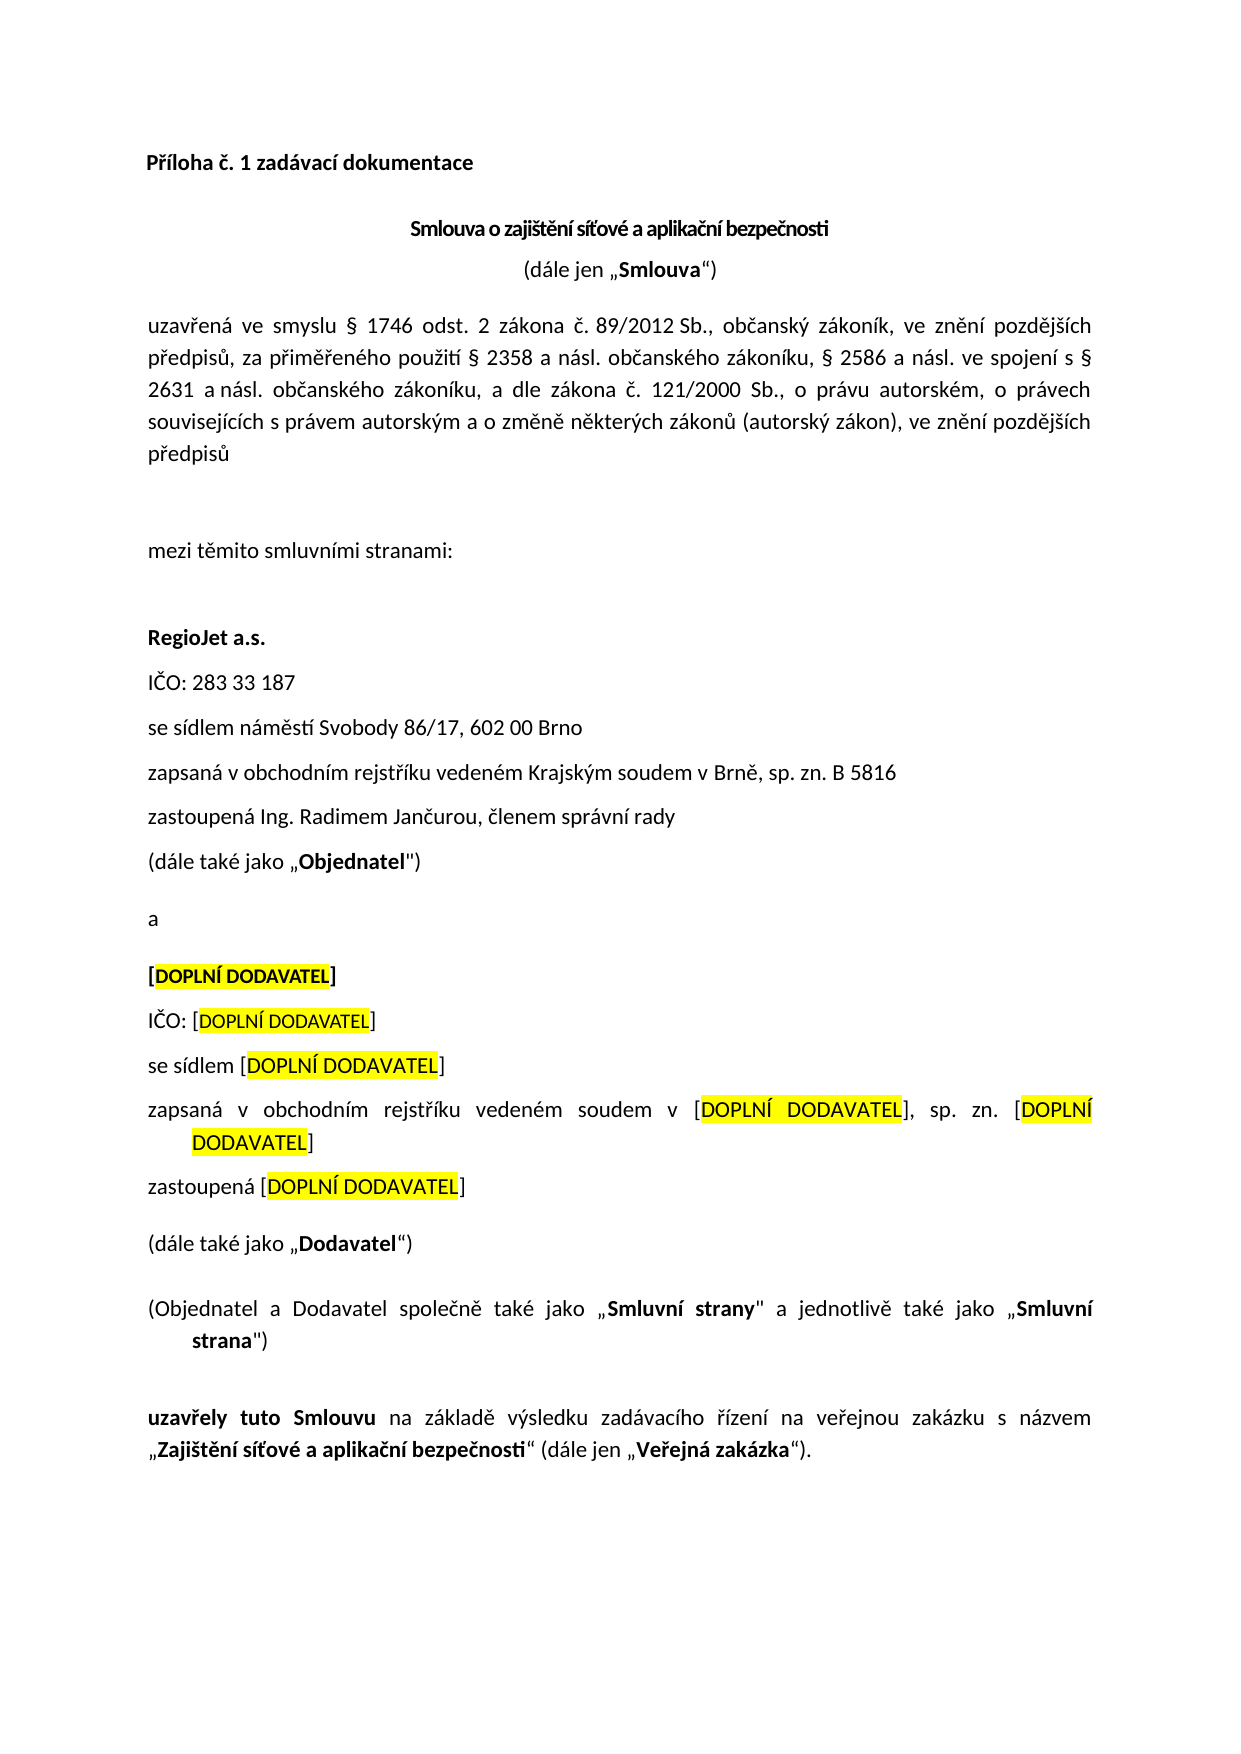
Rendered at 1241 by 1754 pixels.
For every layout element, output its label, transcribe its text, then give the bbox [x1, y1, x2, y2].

text (Objednatel a Dodavatel společně také jako „Smluvní strany" a jednotlivě také jako „Smluvní strana") [148, 1294, 1093, 1354]
text uzavřená ve smyslu § 1746 odst. 2 zákona č. 89/2012 Sb., občanský zákoník, ve znění pozdějších předpisů, za přiměřeného použití § 2358 a násl. občanského zákoníku, § 2586 a násl. ve spojení s § 2631 a násl. občanského zákoníku, a dle zákona č. 121/2000 Sb., o právu autorském, o právech souvisejících s právem autorským a o změně některých zákonů (autorský zákon), ve znění pozdějších předpisů [148, 311, 1093, 468]
text se sídlem náměstí Svobody 86/17, 602 00 Brno [148, 713, 1093, 741]
text se sídlem [DOPLNÍ DODAVATEL] [438, 1051, 1093, 1079]
text IČO: [DOPLNÍ DODAVATEL] [148, 1006, 1093, 1034]
text a [148, 904, 1093, 932]
title Smlouva o zajištění síťové a aplikační bezpečnosti [148, 214, 1093, 242]
text (dále jen „Smlouva“) [148, 255, 1093, 283]
text zastoupená [DOPLNÍ DODAVATEL] [458, 1172, 1093, 1200]
text (dále také jako „Dodavatel“) [148, 1229, 1093, 1257]
text uzavřely tuto Smlouvu na základě výsledku zadávacího řízení na veřejnou zakázku s názvem „Zajištění síťové a aplikační bezpečnosti“ (dále jen „Veřejná zakázka“). [148, 1403, 1093, 1463]
text se sídlem [DOPLNÍ DODAVATEL] [148, 1051, 247, 1079]
text IČO: 283 33 187 [148, 668, 1093, 696]
text (dále také jako „Objednatel") [148, 847, 1093, 875]
text zapsaná v obchodním rejstříku vedeném Krajským soudem v Brně, sp. zn. B 5816 [148, 758, 1093, 786]
text Příloha č. 1 zadávací dokumentace [146, 148, 1093, 176]
text [DOPLNÍ DODAVATEL] [89, 961, 1093, 989]
text zastoupená Ing. Radimem Jančurou, členem správní rady [148, 802, 1093, 830]
text RegioJet a.s. [148, 623, 1093, 652]
text mezi těmito smluvními stranami: [148, 536, 1093, 564]
text zastoupená [DOPLNÍ DODAVATEL] [148, 1172, 267, 1200]
text zapsaná v obchodním rejstříku vedeném soudem v [DOPLNÍ DODAVATEL], sp. zn. [DOPLNÍ DODAVATEL] [148, 1095, 1093, 1156]
